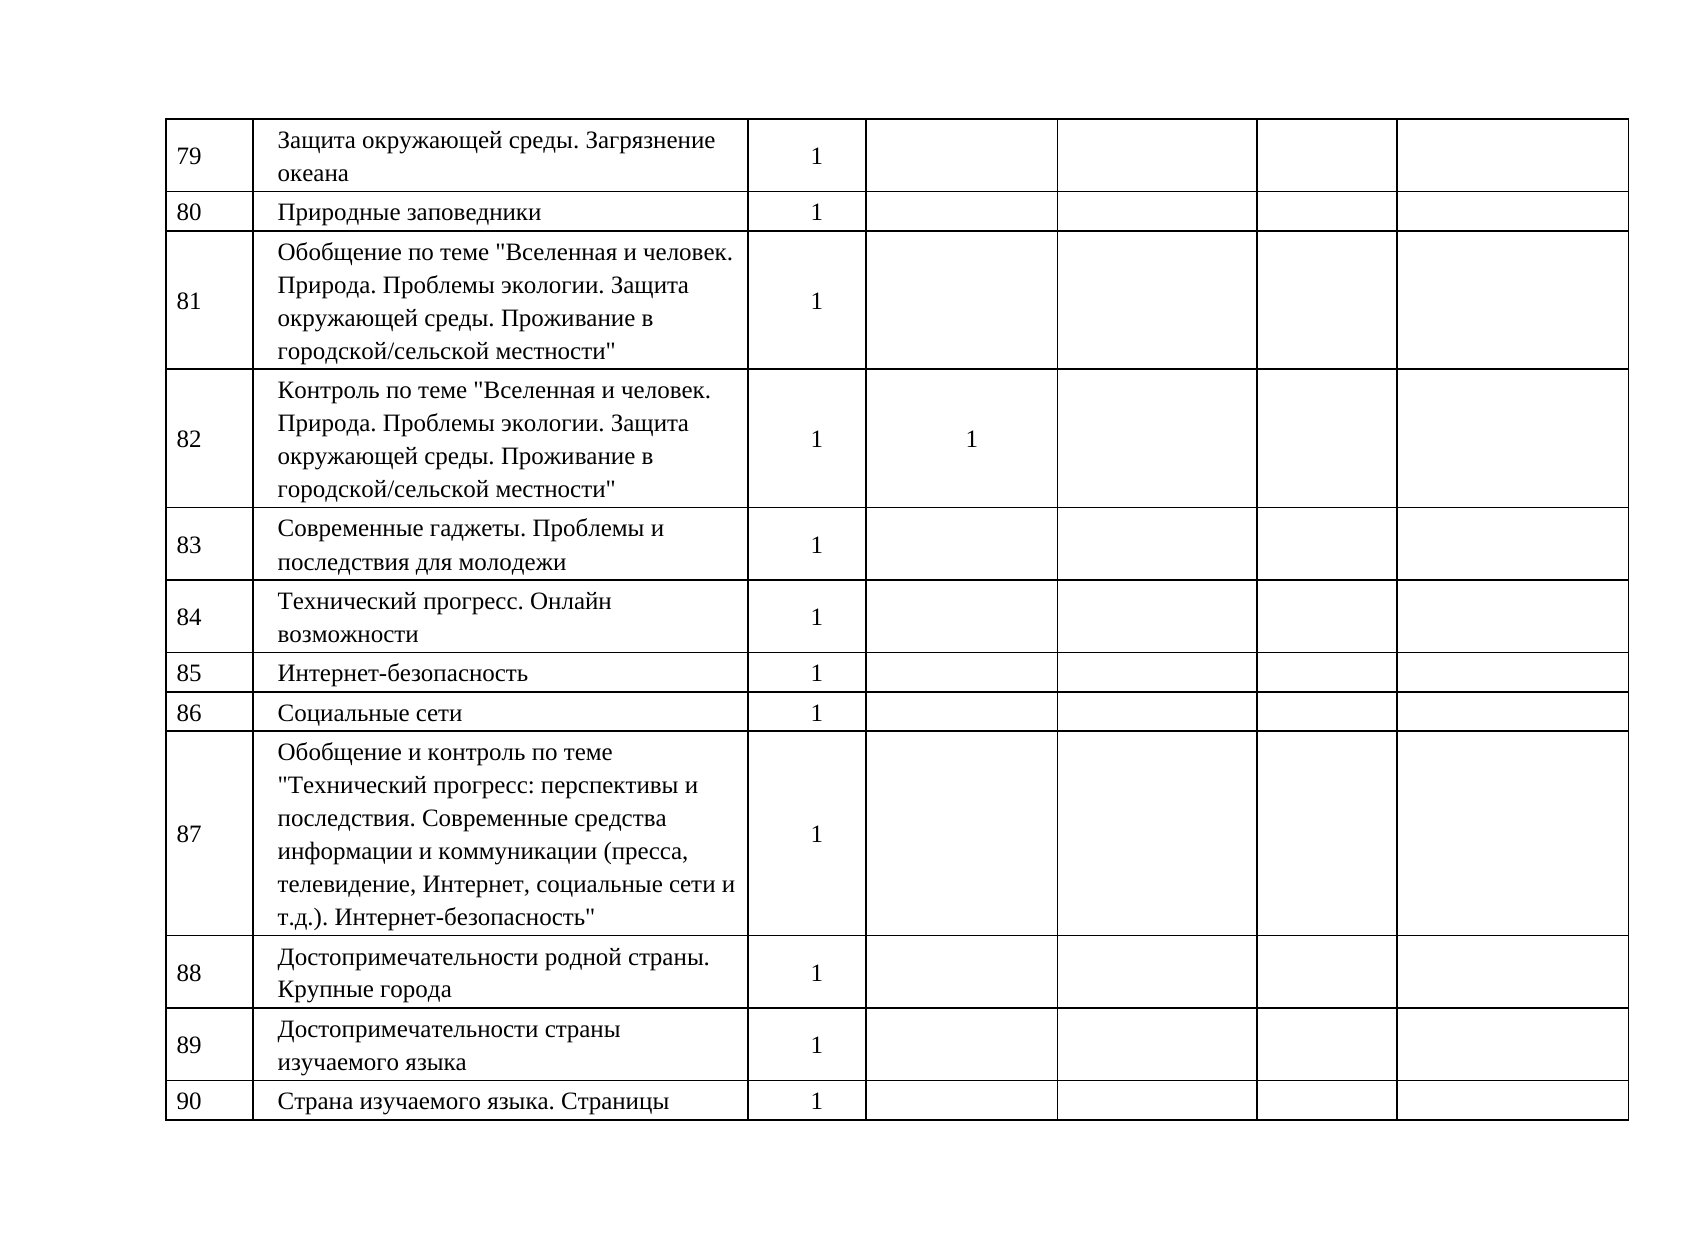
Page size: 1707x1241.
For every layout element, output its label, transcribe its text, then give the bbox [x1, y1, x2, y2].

table_cell [1398, 936, 1628, 1007]
table_cell Обобщение и контроль по теме "Технический прогресс: перспективы и последствия. Современные средства информации и коммуникации (пресса, телевидение, Интернет, социальные сети и т.д.). Интернет-безопасность" [254, 732, 747, 935]
table_cell [867, 232, 1057, 368]
table_cell 82 [167, 370, 252, 507]
table_cell Достопримечательности родной страны. Крупные города [254, 936, 747, 1007]
table_cell [1398, 1081, 1628, 1119]
table_cell [1058, 120, 1256, 191]
table_cell [1398, 232, 1628, 368]
table_cell [1398, 1009, 1628, 1079]
table_cell 1 [749, 192, 865, 230]
table_cell [1058, 192, 1256, 230]
table_cell [1058, 581, 1256, 652]
table_cell [1258, 693, 1396, 730]
table_cell [1058, 732, 1256, 935]
table_cell [1398, 581, 1628, 652]
table_cell [867, 120, 1057, 191]
table_cell [1258, 508, 1396, 579]
table_cell [1258, 653, 1396, 691]
table_cell [1258, 1009, 1396, 1079]
table_cell 1 [749, 581, 865, 652]
table_cell 88 [167, 936, 252, 1007]
table_cell [867, 192, 1057, 230]
table_cell 1 [749, 936, 865, 1007]
table_cell Достопримечательности страны изучаемого языка [254, 1009, 747, 1079]
table_cell 83 [167, 508, 252, 579]
table_cell Технический прогресс. Онлайн возможности [254, 581, 747, 652]
table_cell [867, 693, 1057, 730]
table_cell [1258, 120, 1396, 191]
table_cell [867, 581, 1057, 652]
table_cell [1258, 192, 1396, 230]
table_cell [1058, 370, 1256, 507]
table_cell Интернет-безопасность [254, 653, 747, 691]
table_cell [867, 732, 1057, 935]
table_cell 1 [749, 1009, 865, 1079]
table_cell [1058, 693, 1256, 730]
table_cell 1 [749, 693, 865, 730]
table_cell Обобщение по теме "Вселенная и человек. Природа. Проблемы экологии. Защита окружающей среды. Проживание в городской/сельской местности" [254, 232, 747, 368]
table_cell [1058, 653, 1256, 691]
table_cell [1398, 120, 1628, 191]
table_cell 1 [867, 370, 1057, 507]
table_cell 1 [749, 370, 865, 507]
table_cell 1 [749, 1081, 865, 1119]
table_cell [1258, 936, 1396, 1007]
table_cell [1398, 370, 1628, 507]
table_cell [867, 1081, 1057, 1119]
table_cell [867, 1009, 1057, 1079]
table_cell [1258, 581, 1396, 652]
table_cell 84 [167, 581, 252, 652]
table_cell 86 [167, 693, 252, 730]
table_cell [1058, 1081, 1256, 1119]
table_cell 1 [749, 508, 865, 579]
table_cell 79 [167, 120, 252, 191]
table_cell [1398, 508, 1628, 579]
table_cell 80 [167, 192, 252, 230]
table_cell 1 [749, 120, 865, 191]
table_cell 85 [167, 653, 252, 691]
table_cell 90 [167, 1081, 252, 1119]
table_cell 1 [749, 232, 865, 368]
table_cell [1258, 370, 1396, 507]
table_cell [1258, 1081, 1396, 1119]
table_cell 1 [749, 732, 865, 935]
table_cell [1398, 192, 1628, 230]
table_cell [1058, 508, 1256, 579]
table_cell [1058, 1009, 1256, 1079]
table_cell Социальные сети [254, 693, 747, 730]
table_cell 81 [167, 232, 252, 368]
table_cell [1398, 653, 1628, 691]
table_cell Современные гаджеты. Проблемы и последствия для молодежи [254, 508, 747, 579]
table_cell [254, 1081, 747, 1119]
table_cell 89 [167, 1009, 252, 1079]
table_cell [867, 653, 1057, 691]
table_cell [867, 508, 1057, 579]
table_cell [1398, 693, 1628, 730]
table_cell [1258, 732, 1396, 935]
table_cell Контроль по теме "Вселенная и человек. Природа. Проблемы экологии. Защита окружающей среды. Проживание в городской/сельской местности" [254, 370, 747, 507]
table_cell [1258, 232, 1396, 368]
table_cell [1058, 936, 1256, 1007]
table_cell 87 [167, 732, 252, 935]
table_cell [1058, 232, 1256, 368]
table_cell [867, 936, 1057, 1007]
table_cell [1398, 732, 1628, 935]
table_cell Защита окружающей среды. Загрязнение океана [254, 120, 747, 191]
table_cell Природные заповедники [254, 192, 747, 230]
table_cell 1 [749, 653, 865, 691]
